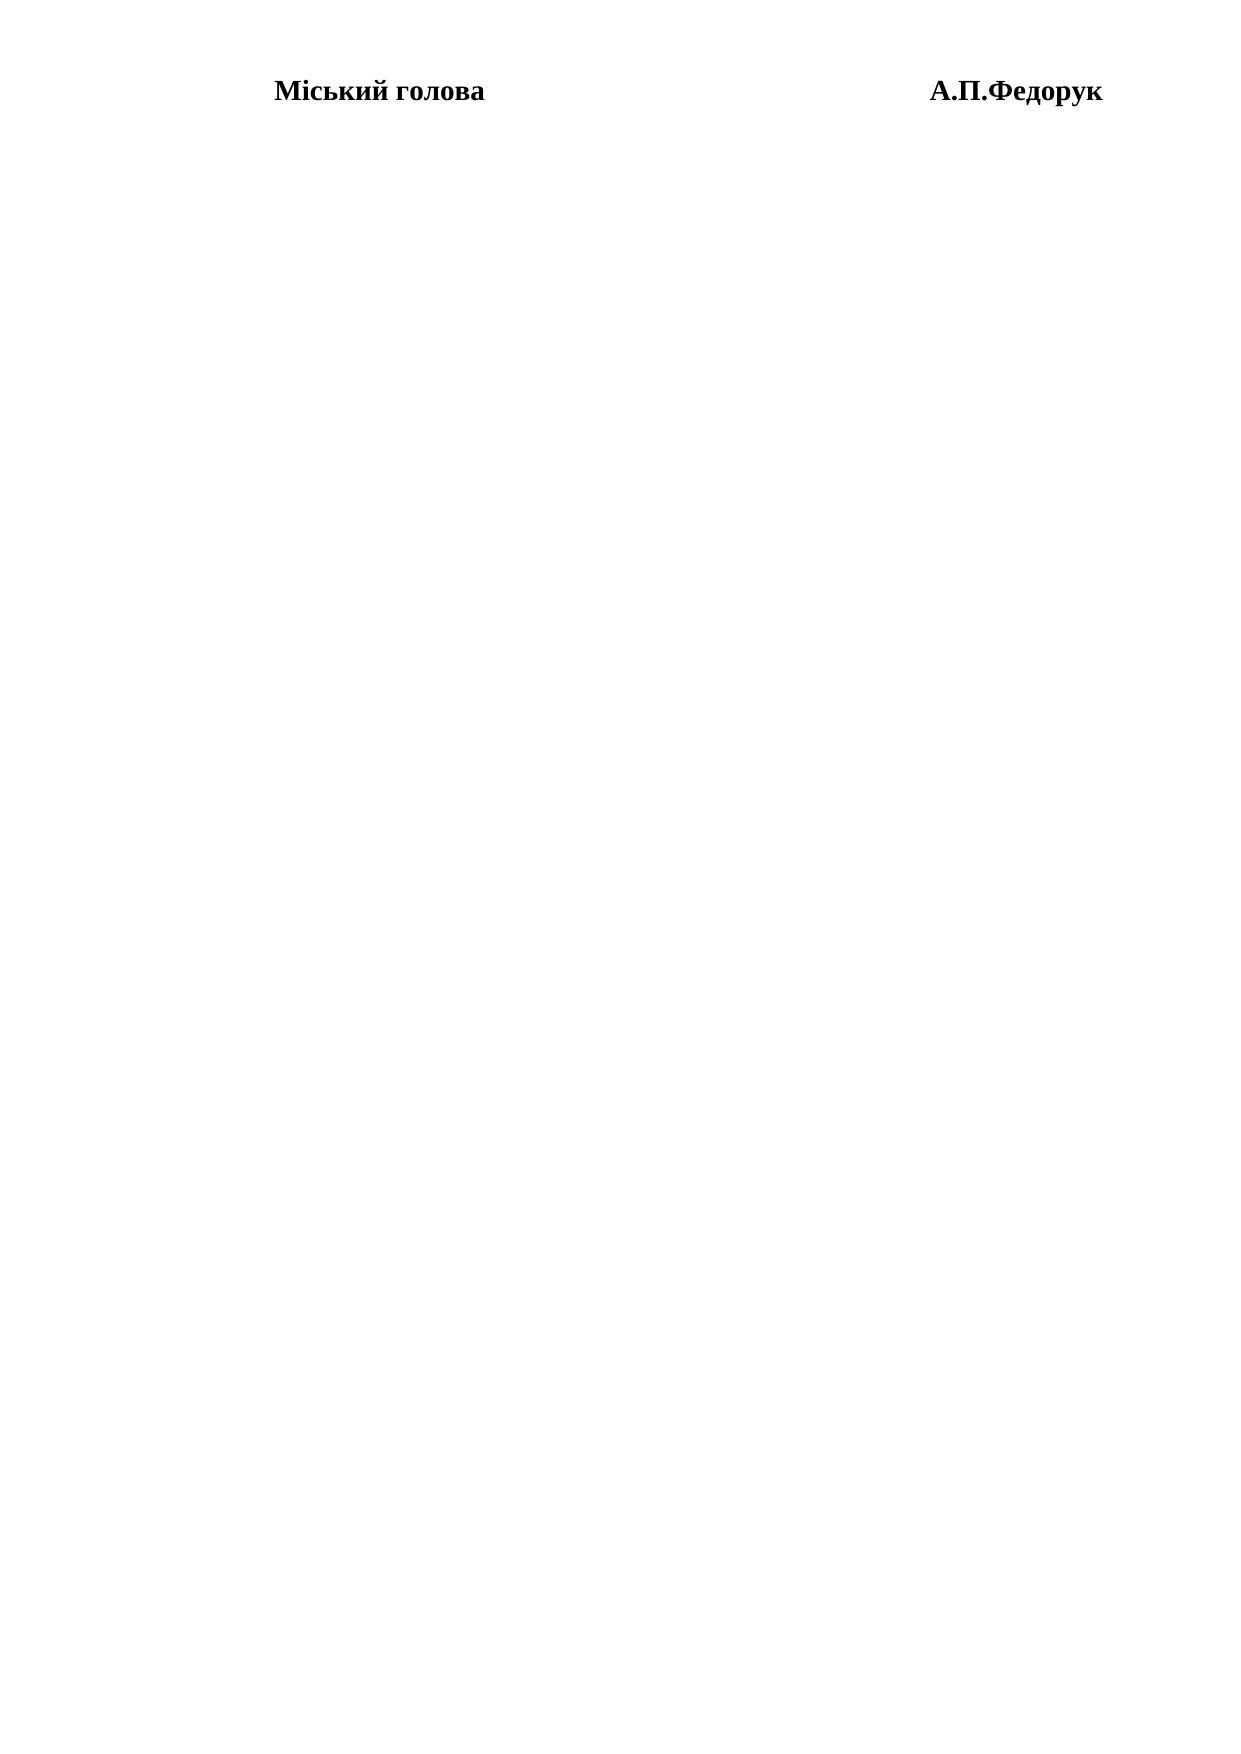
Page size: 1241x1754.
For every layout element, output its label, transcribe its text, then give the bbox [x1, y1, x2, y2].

text Міський Міський голова А.П.Федорук [177, 73, 1152, 107]
